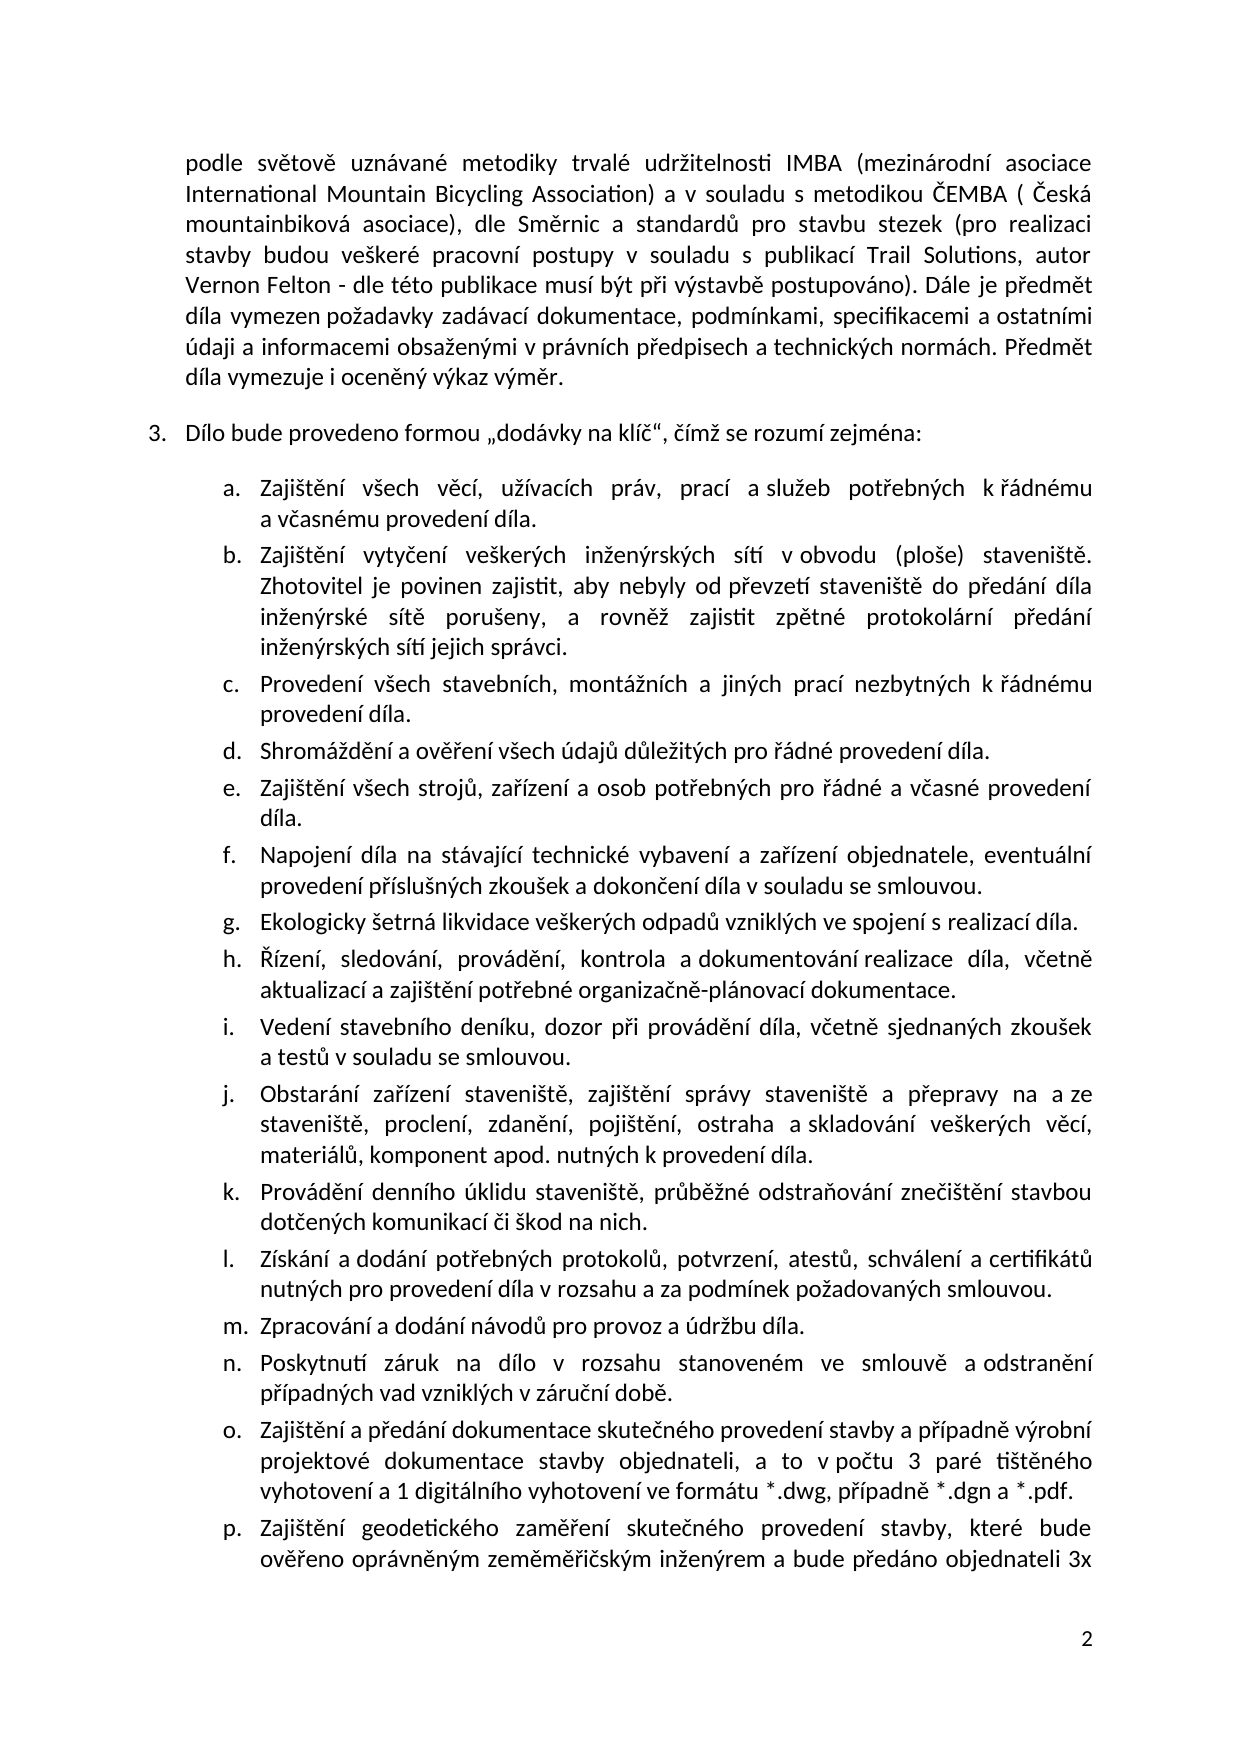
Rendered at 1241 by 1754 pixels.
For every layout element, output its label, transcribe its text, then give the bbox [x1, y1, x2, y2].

list Poskytnutí záruk na dílo v rozsahu stanoveném ve smlouvě a odstranění případných vad vzniklých v záruční době. [223, 1347, 1093, 1408]
list Vedení stavebního deníku, dozor při provádění díla, včetně sjednaných zkoušek a testů v souladu se smlouvou. [223, 1011, 1093, 1072]
list Zpracování a dodání návodů pro provoz a údržbu díla. [223, 1310, 1093, 1341]
list Zajištění a předání dokumentace skutečného provedení stavby a případně výrobní projektové dokumentace stavby objednateli, a to v počtu 3 paré tištěného vyhotovení a 1 digitálního vyhotovení ve formátu *.dwg, případně *.dgn a *.pdf. [223, 1414, 1093, 1506]
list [148, 148, 1093, 392]
list Obstarání zařízení staveniště, zajištění správy staveniště a přepravy na a ze staveniště, proclení, zdanění, pojištění, ostraha a skladování veškerých věcí, materiálů, komponent apod. nutných k provedení díla. [223, 1078, 1093, 1169]
list Řízení, sledování, provádění, kontrola a dokumentování realizace díla, včetně aktualizací a zajištění potřebné organizačně-plánovací dokumentace. [223, 943, 1093, 1004]
list Provedení všech stavebních, montážních a jiných prací nezbytných k řádnému provedení díla. [223, 668, 1093, 729]
list Shromáždění a ověření všech údajů důležitých pro řádné provedení díla. [223, 735, 1093, 766]
list Napojení díla na stávající technické vybavení a zařízení objednatele, eventuální provedení příslušných zkoušek a dokončení díla v souladu se smlouvou. [223, 839, 1093, 900]
list Provádění denního úklidu staveniště, průběžné odstraňování znečištění stavbou dotčených komunikací či škod na nich. [223, 1176, 1093, 1237]
list Zajištění všech věcí, užívacích práv, prací a služeb potřebných k řádnému a včasnému provedení díla. [223, 472, 1093, 533]
list Zajištění vytyčení veškerých inženýrských sítí v obvodu (ploše) staveniště. Zhotovitel je povinen zajistit, aby nebyly od převzetí staveniště do předání díla inženýrské sítě porušeny, a rovněž zajistit zpětné protokolární předání inženýrských sítí jejich správci. [223, 539, 1093, 662]
list Získání a dodání potřebných protokolů, potvrzení, atestů, schválení a certifikátů nutných pro provedení díla v rozsahu a za podmínek požadovaných smlouvou. [223, 1243, 1093, 1304]
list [223, 1512, 1093, 1573]
list Ekologicky šetrná likvidace veškerých odpadů vzniklých ve spojení s realizací díla. [223, 907, 1093, 937]
list Dílo bude provedeno formou „dodávky na klíč“, čímž se rozumí zejména: [148, 417, 1093, 447]
list Zajištění všech strojů, zařízení a osob potřebných pro řádné a včasné provedení díla. [223, 772, 1093, 833]
